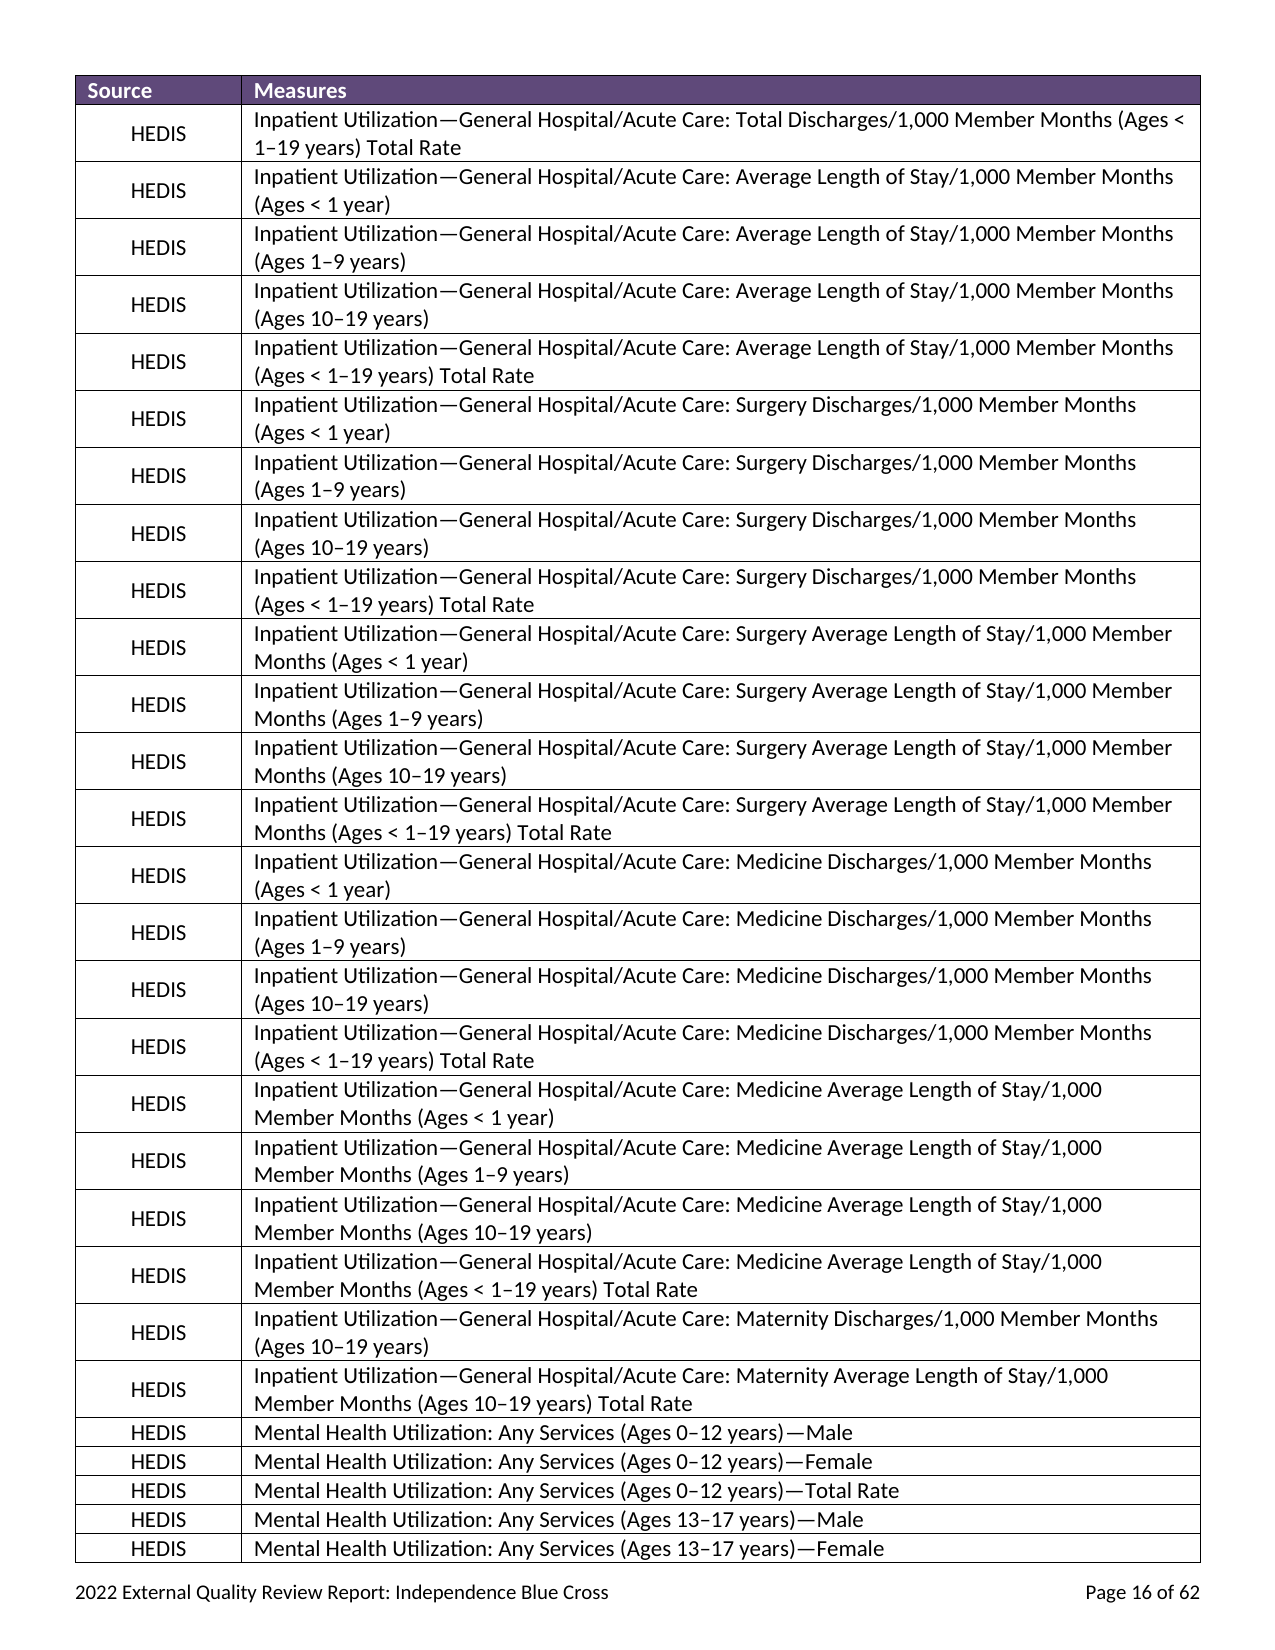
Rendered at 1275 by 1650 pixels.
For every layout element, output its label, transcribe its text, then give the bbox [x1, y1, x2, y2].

table_cell HEDIS [76, 619, 241, 675]
table_cell HEDIS [76, 562, 241, 618]
table_cell HEDIS [76, 334, 241, 389]
table_header Source [76, 76, 241, 104]
table_cell Inpatient Utilization—General Hospital/Acute Care: Surgery Discharges/1,000 Member Months (Ages < 1 year) [242, 391, 1200, 447]
table_cell HEDIS [76, 847, 241, 903]
table_cell HEDIS [76, 1133, 241, 1189]
table_cell HEDIS [76, 1505, 241, 1533]
table_cell Inpatient Utilization—General Hospital/Acute Care: Surgery Average Length of Stay/1,000 Member Months (Ages 1–9 years) [242, 676, 1200, 732]
table_header Measures [242, 76, 1200, 104]
table_cell HEDIS [76, 961, 241, 1017]
table_cell HEDIS [76, 790, 241, 846]
table_cell HEDIS [76, 1447, 241, 1475]
table_cell Inpatient Utilization—General Hospital/Acute Care: Maternity Discharges/1,000 Member Months (Ages 10–19 years) [242, 1304, 1200, 1360]
table_cell Inpatient Utilization—General Hospital/Acute Care: Average Length of Stay/1,000 Member Months (Ages 10–19 years) [242, 276, 1200, 332]
table_cell Inpatient Utilization—General Hospital/Acute Care: Surgery Discharges/1,000 Member Months (Ages 1–9 years) [242, 448, 1200, 504]
table_cell Inpatient Utilization—General Hospital/Acute Care: Medicine Average Length of Stay/1,000 Member Months (Ages < 1 year) [242, 1076, 1200, 1132]
table_cell HEDIS [76, 391, 241, 447]
table_cell HEDIS [76, 733, 241, 789]
table_cell Inpatient Utilization—General Hospital/Acute Care: Surgery Discharges/1,000 Member Months (Ages < 1–19 years) Total Rate [242, 562, 1200, 618]
table_cell Inpatient Utilization—General Hospital/Acute Care: Medicine Average Length of Stay/1,000 Member Months (Ages 10–19 years) [242, 1190, 1200, 1246]
table_cell HEDIS [76, 162, 241, 218]
table_cell Mental Health Utilization: Any Services (Ages 0–12 years)—Male [242, 1418, 1200, 1446]
table_cell HEDIS [76, 1304, 241, 1360]
table_cell Mental Health Utilization: Any Services (Ages 0–12 years)—Total Rate [242, 1476, 1200, 1504]
table_cell Inpatient Utilization—General Hospital/Acute Care: Medicine Discharges/1,000 Member Months (Ages < 1–19 years) Total Rate [242, 1019, 1200, 1074]
table_cell HEDIS [76, 1076, 241, 1132]
table_cell Inpatient Utilization—General Hospital/Acute Care: Total Discharges/1,000 Member Months (Ages < 1–19 years) Total Rate [242, 105, 1200, 161]
table_cell Inpatient Utilization—General Hospital/Acute Care: Surgery Average Length of Stay/1,000 Member Months (Ages < 1–19 years) Total Rate [242, 790, 1200, 846]
table_cell Inpatient Utilization—General Hospital/Acute Care: Medicine Discharges/1,000 Member Months (Ages 1–9 years) [242, 904, 1200, 960]
table_cell HEDIS [76, 676, 241, 732]
table_cell HEDIS [76, 1418, 241, 1446]
table_cell Inpatient Utilization—General Hospital/Acute Care: Medicine Average Length of Stay/1,000 Member Months (Ages 1–9 years) [242, 1133, 1200, 1189]
table_cell Inpatient Utilization—General Hospital/Acute Care: Medicine Discharges/1,000 Member Months (Ages 10–19 years) [242, 961, 1200, 1017]
table_cell Inpatient Utilization—General Hospital/Acute Care: Surgery Average Length of Stay/1,000 Member Months (Ages 10–19 years) [242, 733, 1200, 789]
table_cell Inpatient Utilization—General Hospital/Acute Care: Average Length of Stay/1,000 Member Months (Ages < 1–19 years) Total Rate [242, 334, 1200, 389]
table_cell Inpatient Utilization—General Hospital/Acute Care: Medicine Discharges/1,000 Member Months (Ages < 1 year) [242, 847, 1200, 903]
table_cell Inpatient Utilization—General Hospital/Acute Care: Surgery Discharges/1,000 Member Months (Ages 10–19 years) [242, 505, 1200, 561]
table_cell HEDIS [76, 505, 241, 561]
table_cell HEDIS [76, 219, 241, 275]
table_cell HEDIS [76, 1476, 241, 1504]
table_cell Inpatient Utilization—General Hospital/Acute Care: Maternity Average Length of Stay/1,000 Member Months (Ages 10–19 years) Total Rate [242, 1361, 1200, 1417]
table_cell Mental Health Utilization: Any Services (Ages 13–17 years)—Male [242, 1505, 1200, 1533]
table_cell HEDIS [76, 1019, 241, 1074]
table_cell HEDIS [76, 105, 241, 161]
table_cell Mental Health Utilization: Any Services (Ages 0–12 years)—Female [242, 1447, 1200, 1475]
table_cell HEDIS [76, 1361, 241, 1417]
table_cell HEDIS [76, 276, 241, 332]
table_cell Inpatient Utilization—General Hospital/Acute Care: Average Length of Stay/1,000 Member Months (Ages < 1 year) [242, 162, 1200, 218]
table_cell HEDIS [76, 1534, 241, 1562]
table_cell HEDIS [76, 448, 241, 504]
table_cell Mental Health Utilization: Any Services (Ages 13–17 years)—Female [242, 1534, 1200, 1562]
table_cell HEDIS [76, 1247, 241, 1303]
table_cell Inpatient Utilization—General Hospital/Acute Care: Medicine Average Length of Stay/1,000 Member Months (Ages < 1–19 years) Total Rate [242, 1247, 1200, 1303]
table_cell HEDIS [76, 1190, 241, 1246]
table_cell Inpatient Utilization—General Hospital/Acute Care: Surgery Average Length of Stay/1,000 Member Months (Ages < 1 year) [242, 619, 1200, 675]
table_cell Inpatient Utilization—General Hospital/Acute Care: Average Length of Stay/1,000 Member Months (Ages 1–9 years) [242, 219, 1200, 275]
table_cell HEDIS [76, 904, 241, 960]
